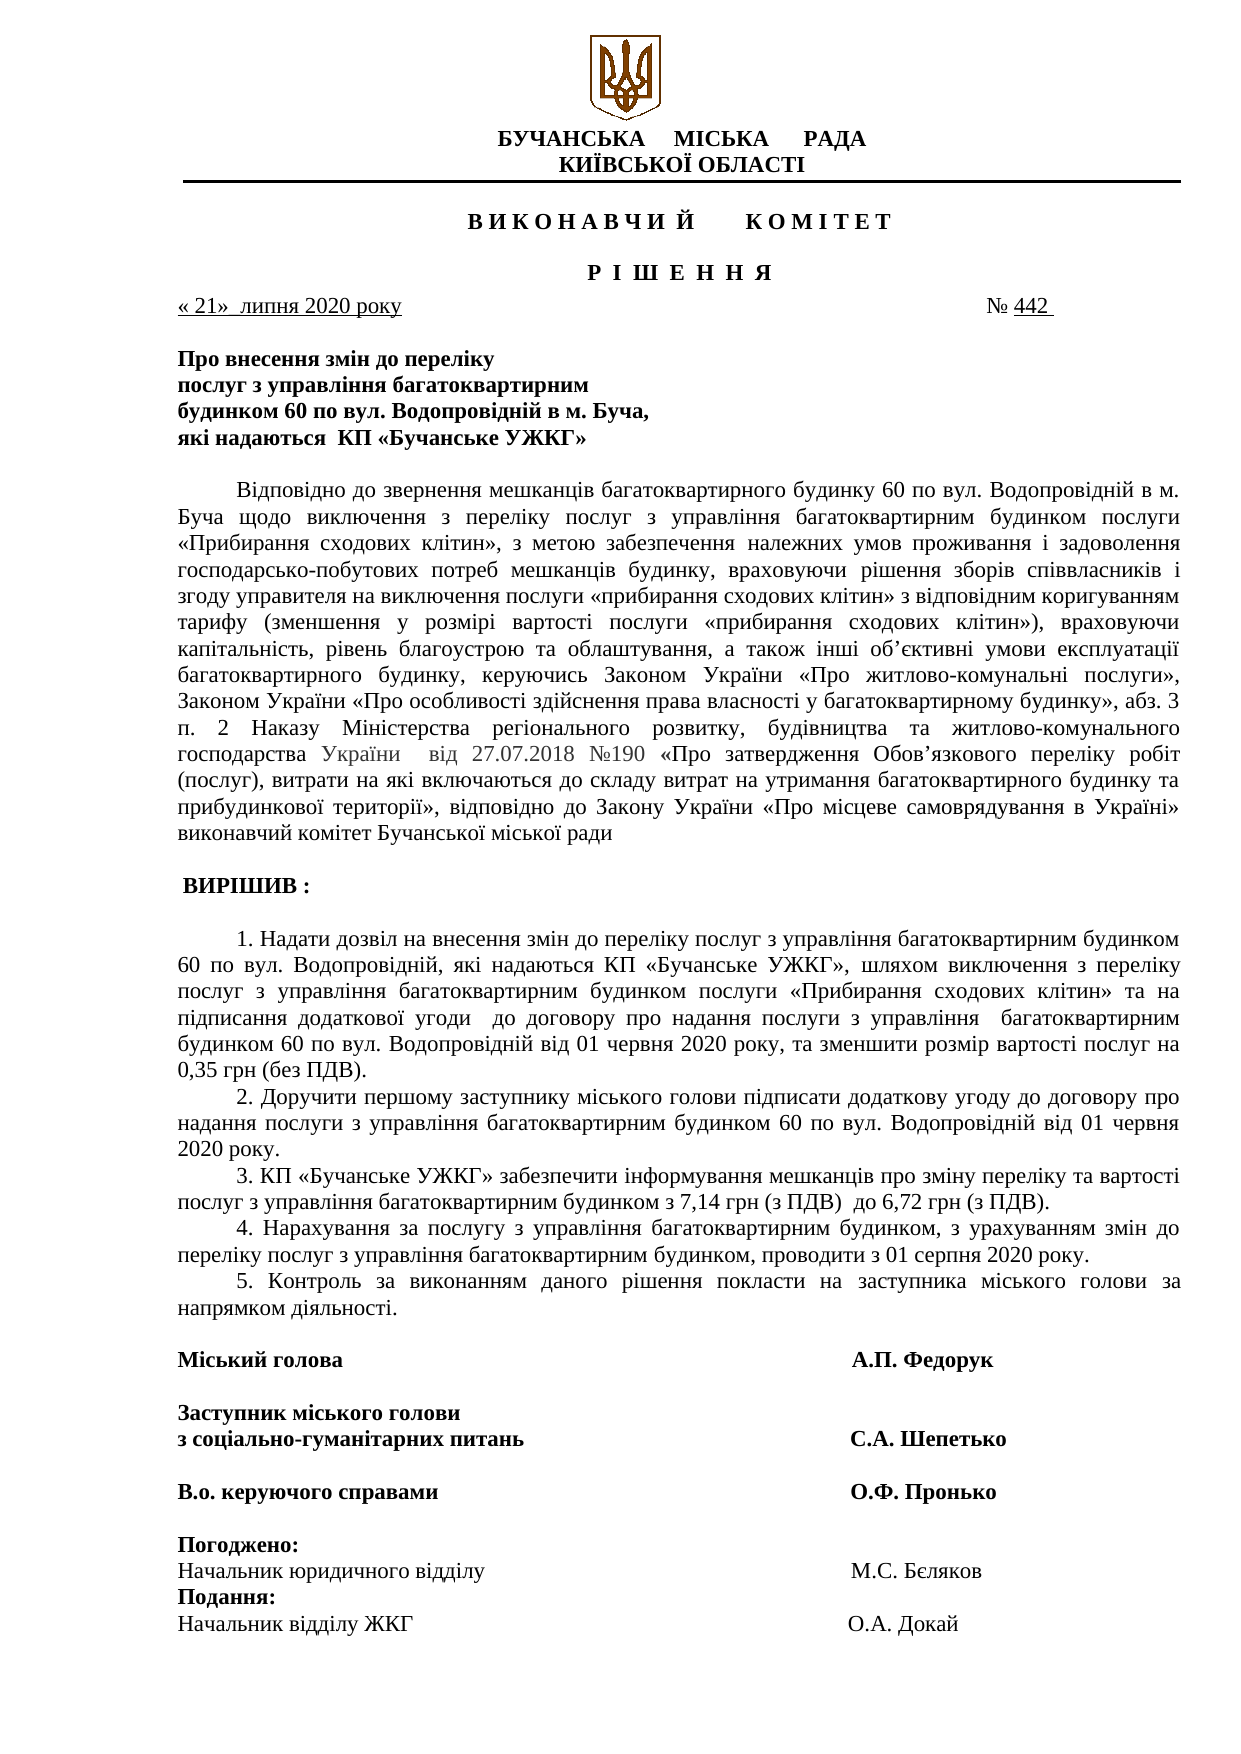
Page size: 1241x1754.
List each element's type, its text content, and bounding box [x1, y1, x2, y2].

picture [583, 29, 669, 125]
text 1. Надати дозвіл на внесення змін до переліку послуг з управління багатоквартирним будинком 60 по вул. Водопровідній, які надаються КП «Бучанське УЖКГ», шляхом виключення з переліку послуг з управління багатоквартирним будинком послуги «Прибирання сходових клітин» та на підписання додаткової угоди до договору про надання послуги з управління багатоквартирним будинком 60 по вул. Водопровідній від 01 червня 2020 року, та зменшити розмір вартості послуг на 0,35 грн (без ПДВ). [177, 924, 1181, 1083]
subtitle Р І Ш Е Н Н Я [177, 259, 1181, 286]
text Міський голова А.П. Федорук [177, 1346, 1181, 1373]
text Про внесення змін до переліку [177, 344, 1181, 371]
text 2. Доручити першому заступнику міського голови підписати додаткову угоду до договору про надання послуги з управління багатоквартирним будинком 60 по вул. Водопровідній від 01 червня 2020 року. [177, 1083, 1181, 1162]
subtitle В И К О Н А В Ч И Й К О М І Т Е Т [177, 208, 1181, 234]
text « 21»_липня 2020 року № 442 [177, 292, 1181, 318]
text Начальник відділу ЖКГ О.А. Докай [177, 1610, 1181, 1636]
text 4. Нарахування за послугу з управління багатоквартирним будинком, з урахуванням змін до переліку послуг з управління багатоквартирним будинком, проводити з 01 серпня 2020 року. [177, 1214, 1181, 1267]
text Погоджено: [177, 1531, 1181, 1557]
text будинком 60 по вул. Водопровідній в м. Буча, [177, 397, 1181, 424]
text В.о. керуючого справами О.Ф. Пронько [177, 1478, 1181, 1504]
subtitle ВИРІШИВ : [183, 872, 1181, 898]
text Подання: [177, 1583, 1181, 1610]
text з соціально-гуманітарних питань С.А. Шепетько [177, 1425, 1181, 1452]
text Відповідно до звернення мешканців багатоквартирного будинку 60 по вул. Водопровідній в м. Буча щодо виключення з переліку послуг з управління багатоквартирним будинком послуги «Прибирання сходових клітин», з метою забезпечення належних умов проживання і задоволення господарсько-побутових потреб мешканців будинку, враховуючи рішення зборів співвласників і згоду управителя на виключення послуги «прибирання сходових клітин» з відповідним коригуванням тарифу (зменшення у розмірі вартості послуги «прибирання сходових клітин»), враховуючи капітальність, рівень благоустрою та облаштування, а також інші об’єктивні умови експлуатації багатоквартирного будинку, керуючись Законом України «Про житлово-комунальні послуги», Законом України «Про особливості здійснення права власності у багатоквартирному будинку», абз. 3 п. 2 Наказу Міністерства регіонального розвитку, будівництва та житлово-комунального господарства України від 27.07.2018 №190 «Про затвердження Обов’язкового переліку робіт (послуг), витрати на які включаються до складу витрат на утримання багатоквартирного будинку та прибудинкової території», відповідно до Закону України «Про місцеве самоврядування в Україні» виконавчий комітет Бучанської міської ради [177, 476, 1181, 846]
text які надаються КП «Бучанське УЖКГ» [177, 424, 1181, 450]
text БУЧАНСЬКА МІСЬКА РАДА [183, 125, 1181, 151]
text Заступник міського голови [177, 1399, 1181, 1425]
subtitle КИЇВСЬКОЇ ОБЛАСТІ [183, 151, 1181, 180]
text послуг з управління багатоквартирним [177, 371, 1181, 397]
text 3. КП «Бучанське УЖКГ» забезпечити інформування мешканців про зміну переліку та вартості послуг з управління багатоквартирним будинком з 7,14 грн (з ПДВ) до 6,72 грн (з ПДВ). [177, 1162, 1181, 1214]
text Начальник юридичного відділу М.С. Бєляков [177, 1557, 1181, 1583]
text 5. Контроль за виконанням даного рішення покласти на заступника міського голови за напрямком діяльності. [177, 1267, 1181, 1320]
